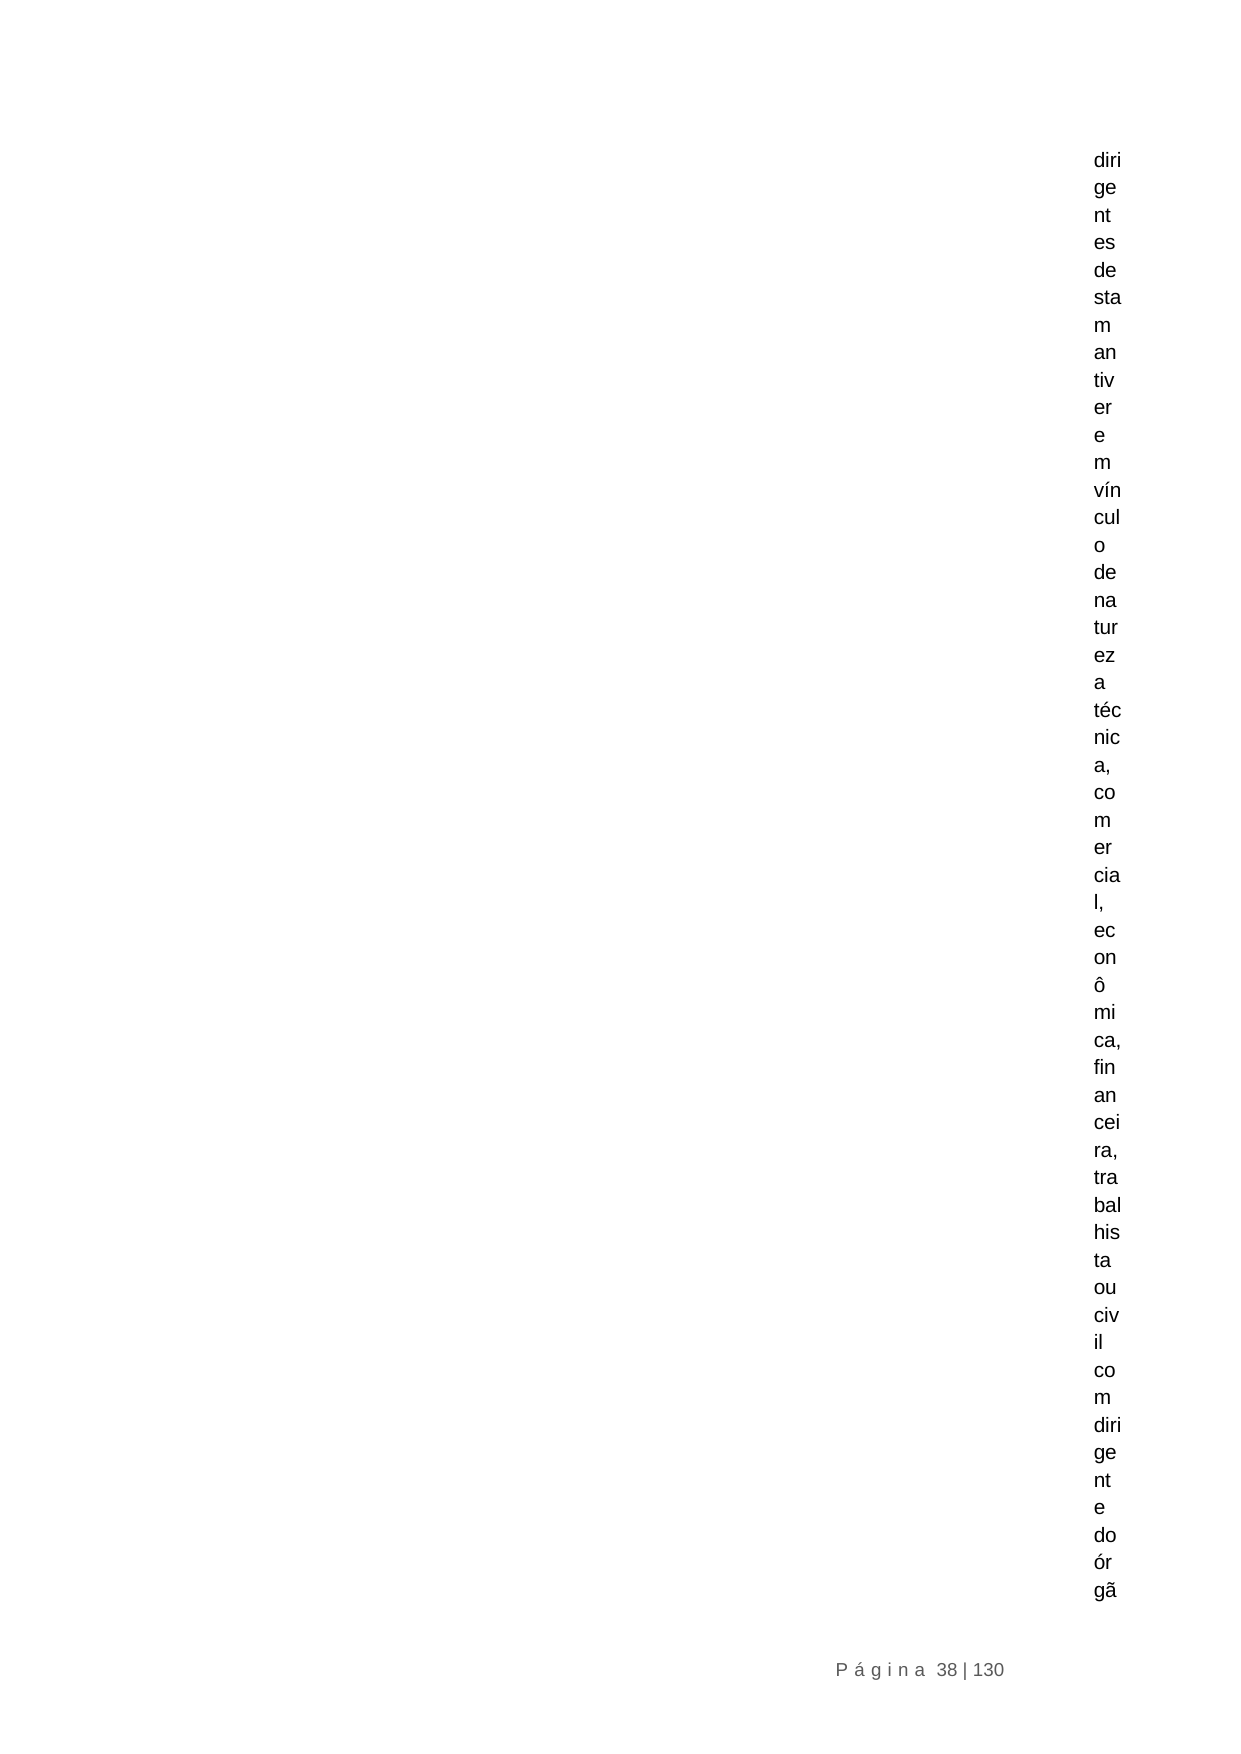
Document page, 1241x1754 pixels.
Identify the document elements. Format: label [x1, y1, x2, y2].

text [1048, 148, 1122, 1602]
